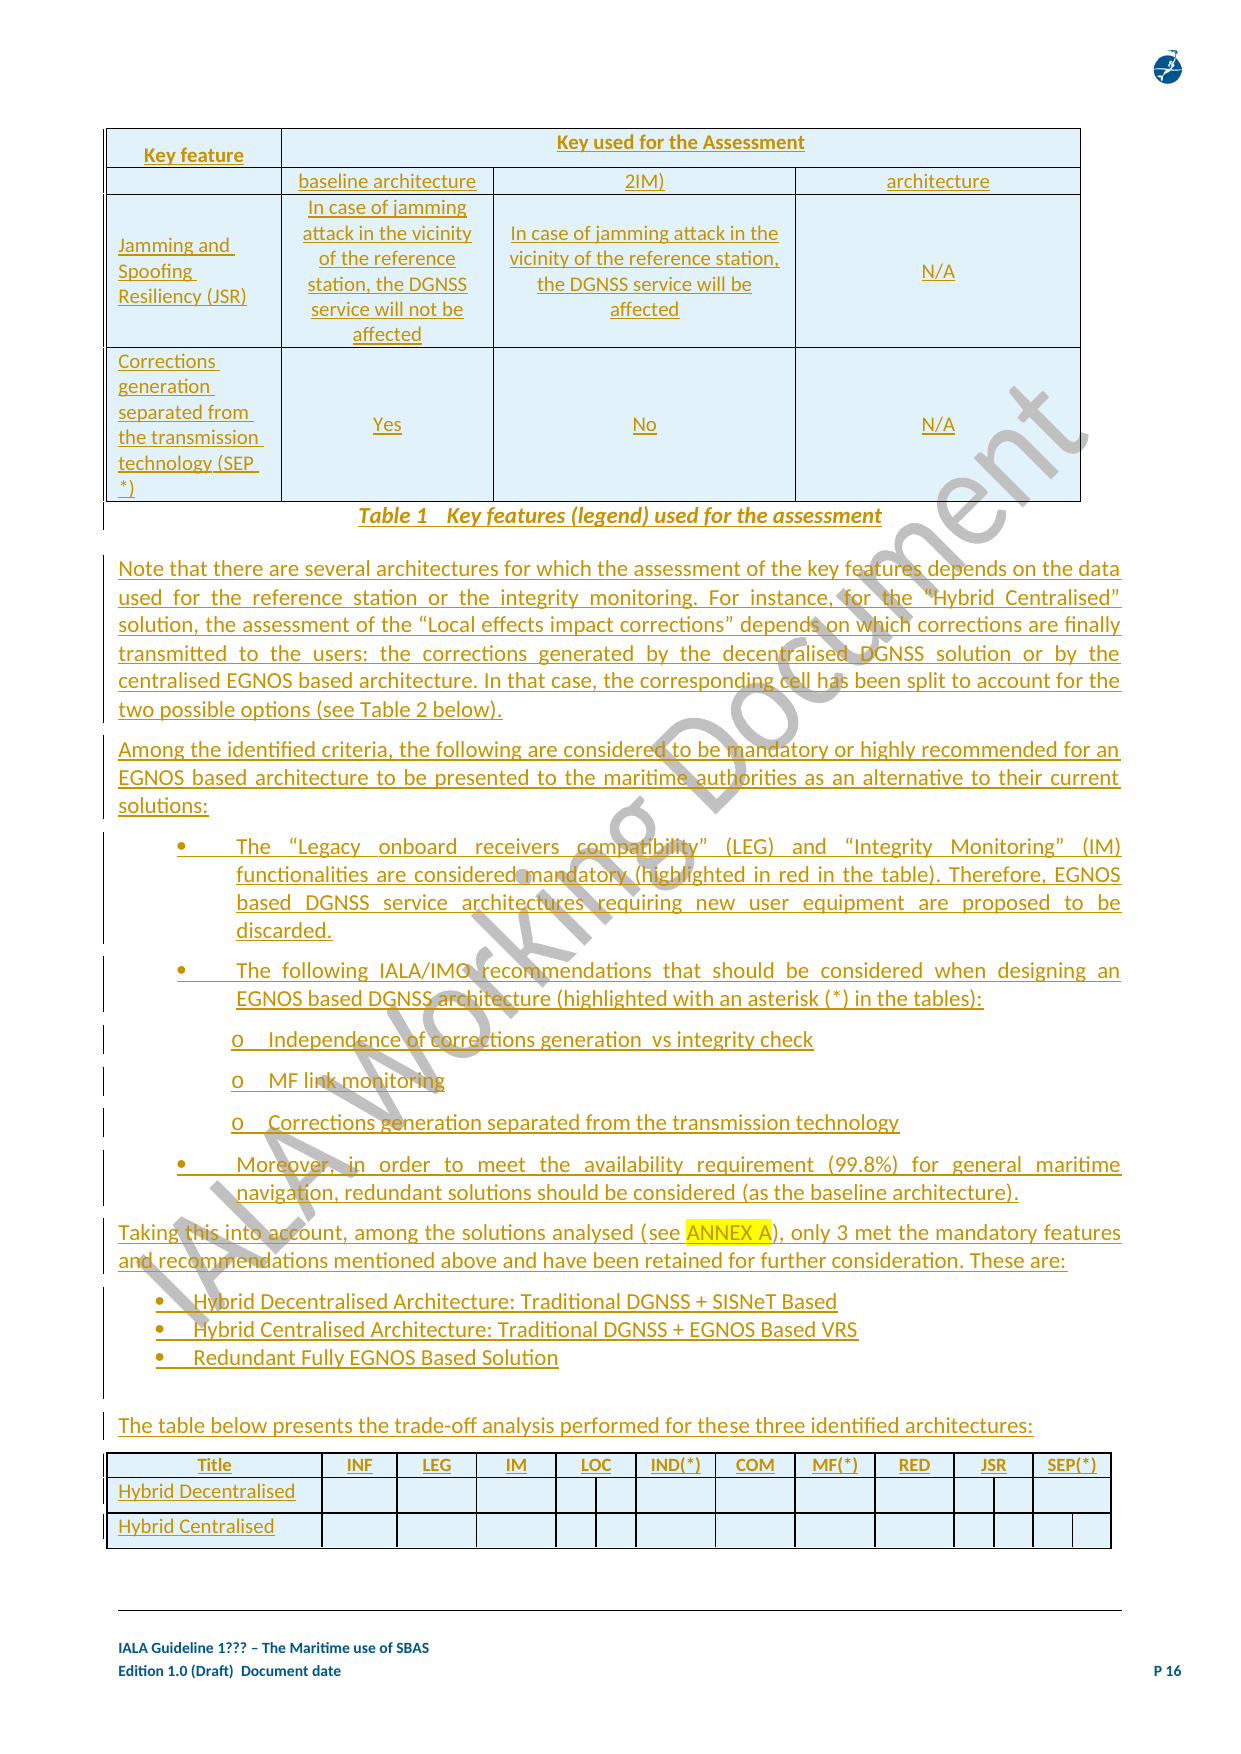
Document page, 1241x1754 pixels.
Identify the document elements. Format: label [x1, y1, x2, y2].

picture [1122, 0, 1241, 119]
